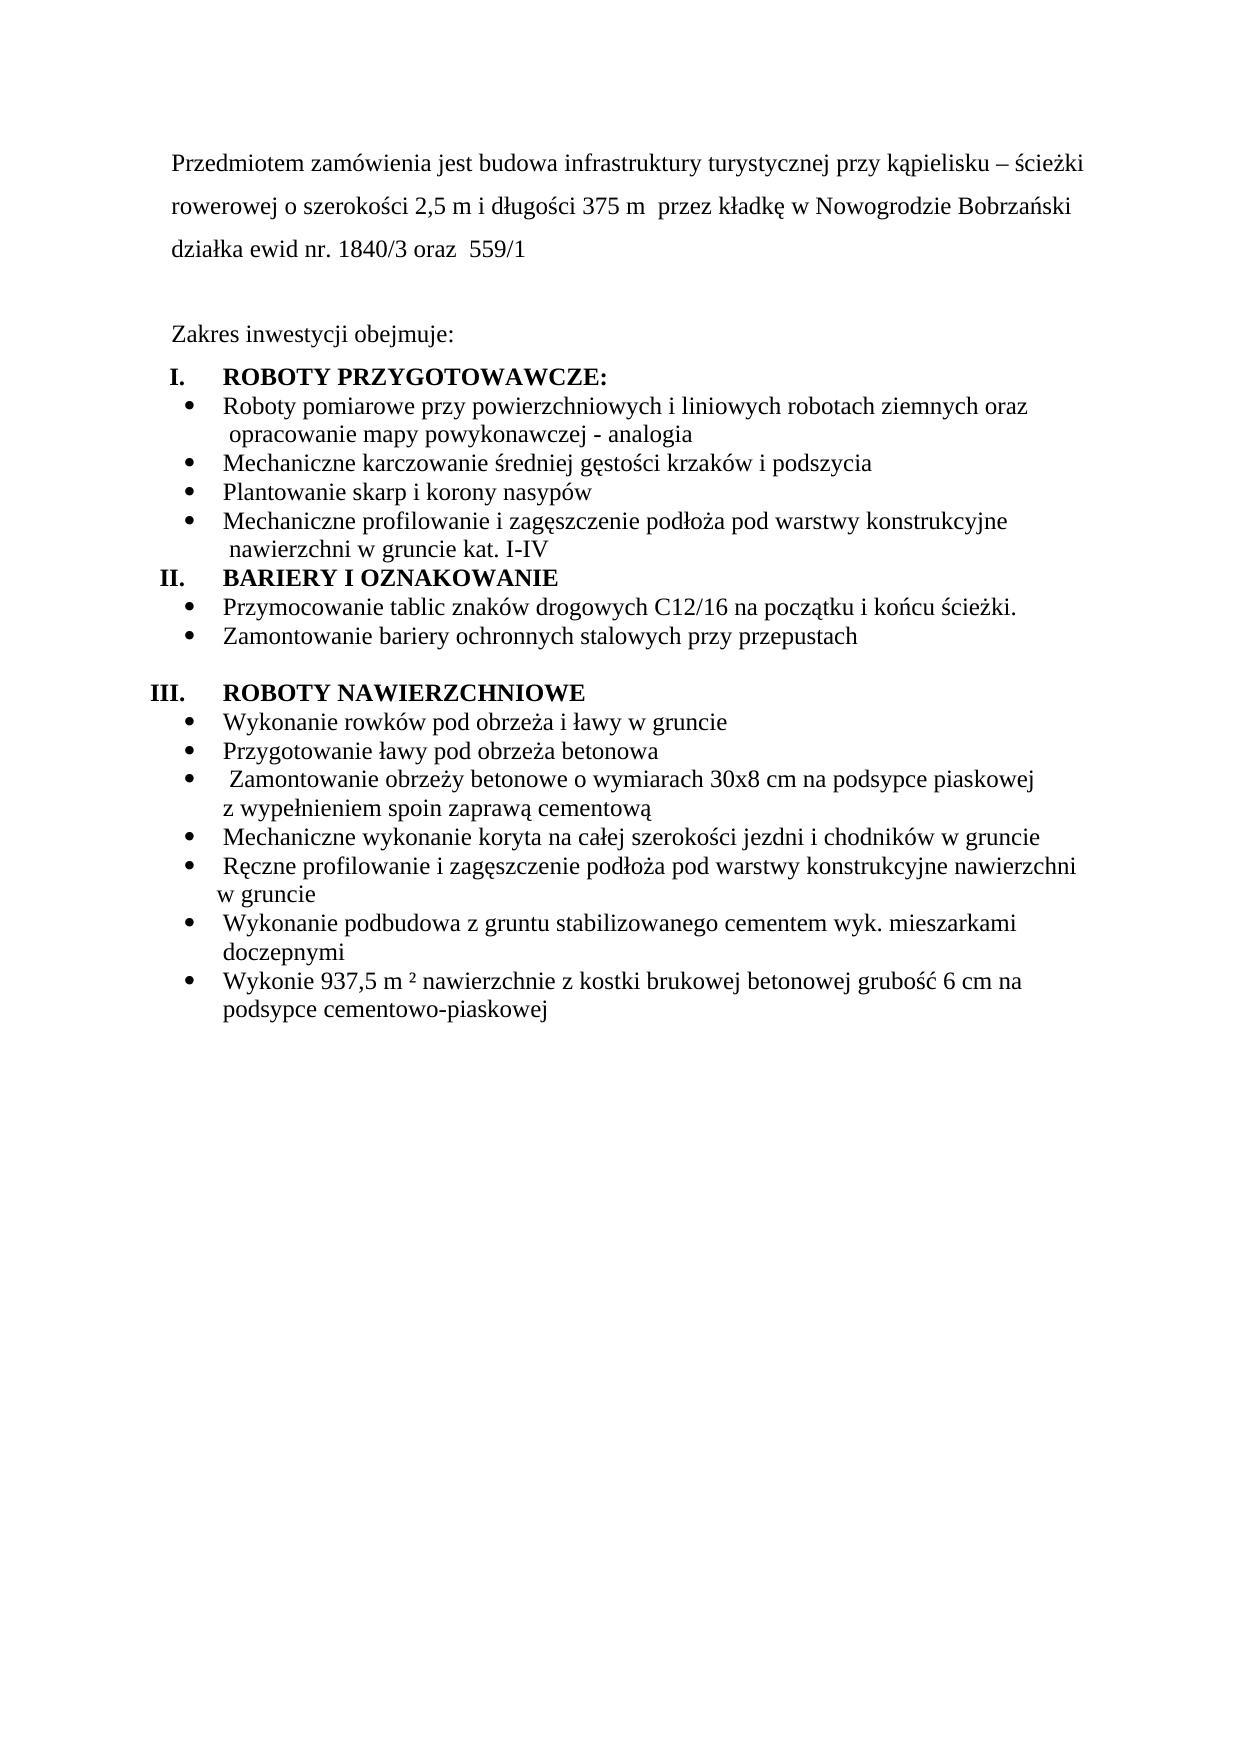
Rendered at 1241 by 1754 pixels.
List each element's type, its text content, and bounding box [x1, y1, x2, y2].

list Wykonie 937,5 m ² nawierzchnie z kostki brukowej betonowej grubość 6 cm na podsypce cementowo-piaskowej [185, 966, 1093, 1023]
list BARIERY I OZNAKOWANIE [185, 563, 1093, 592]
list Mechaniczne profilowanie i zagęszczenie podłoża pod warstwy konstrukcyjne [185, 506, 1093, 534]
list Mechaniczne karczowanie średniej gęstości krzaków i podszycia [185, 448, 1093, 477]
list Wykonanie podbudowa z gruntu stabilizowanego cementem wyk. mieszarkami doczepnymi [185, 908, 1093, 966]
list Mechaniczne wykonanie koryta na całej szerokości jezdni i chodników w gruncie [185, 822, 1093, 851]
list Plantowanie skarp i korony nasypów [185, 477, 1093, 506]
list Zamontowanie obrzeży betonowe o wymiarach 30x8 cm na podsypce piaskowej z wypełnieniem spoin zaprawą cementową [185, 764, 1093, 822]
list Przygotowanie ławy pod obrzeża betonowa [185, 736, 1093, 764]
text Zakres inwestycji obejmuje: [148, 319, 1093, 348]
text opracowanie mapy powykonawczej - analogia [148, 419, 1093, 448]
list Przymocowanie tablic znaków drogowych C12/16 na początku i końcu ścieżki. [185, 592, 1093, 621]
text Przedmiotem zamówienia jest budowa infrastruktury turystycznej przy kąpielisku – ścieżki [171, 148, 1093, 176]
list Wykonanie rowków pod obrzeża i ławy w gruncie [185, 707, 1093, 736]
list Roboty pomiarowe przy powierzchniowych i liniowych robotach ziemnych oraz [185, 391, 1093, 419]
list ROBOTY NAWIERZCHNIOWE [185, 678, 1093, 707]
text nawierzchni w gruncie kat. I-IV [148, 534, 1093, 563]
text działka ewid nr. 1840/3 oraz 559/1 [171, 234, 1093, 263]
list ROBOTY PRZYGOTOWAWCZE: [185, 362, 1093, 391]
text w gruncie [148, 879, 1093, 908]
text rowerowej o szerokości 2,5 m i długości 375 m przez kładkę w Nowogrodzie Bobrzański [171, 191, 1093, 219]
list Zamontowanie bariery ochronnych stalowych przy przepustach [185, 621, 1093, 649]
list Ręczne profilowanie i zagęszczenie podłoża pod warstwy konstrukcyjne nawierzchni [185, 851, 1093, 879]
